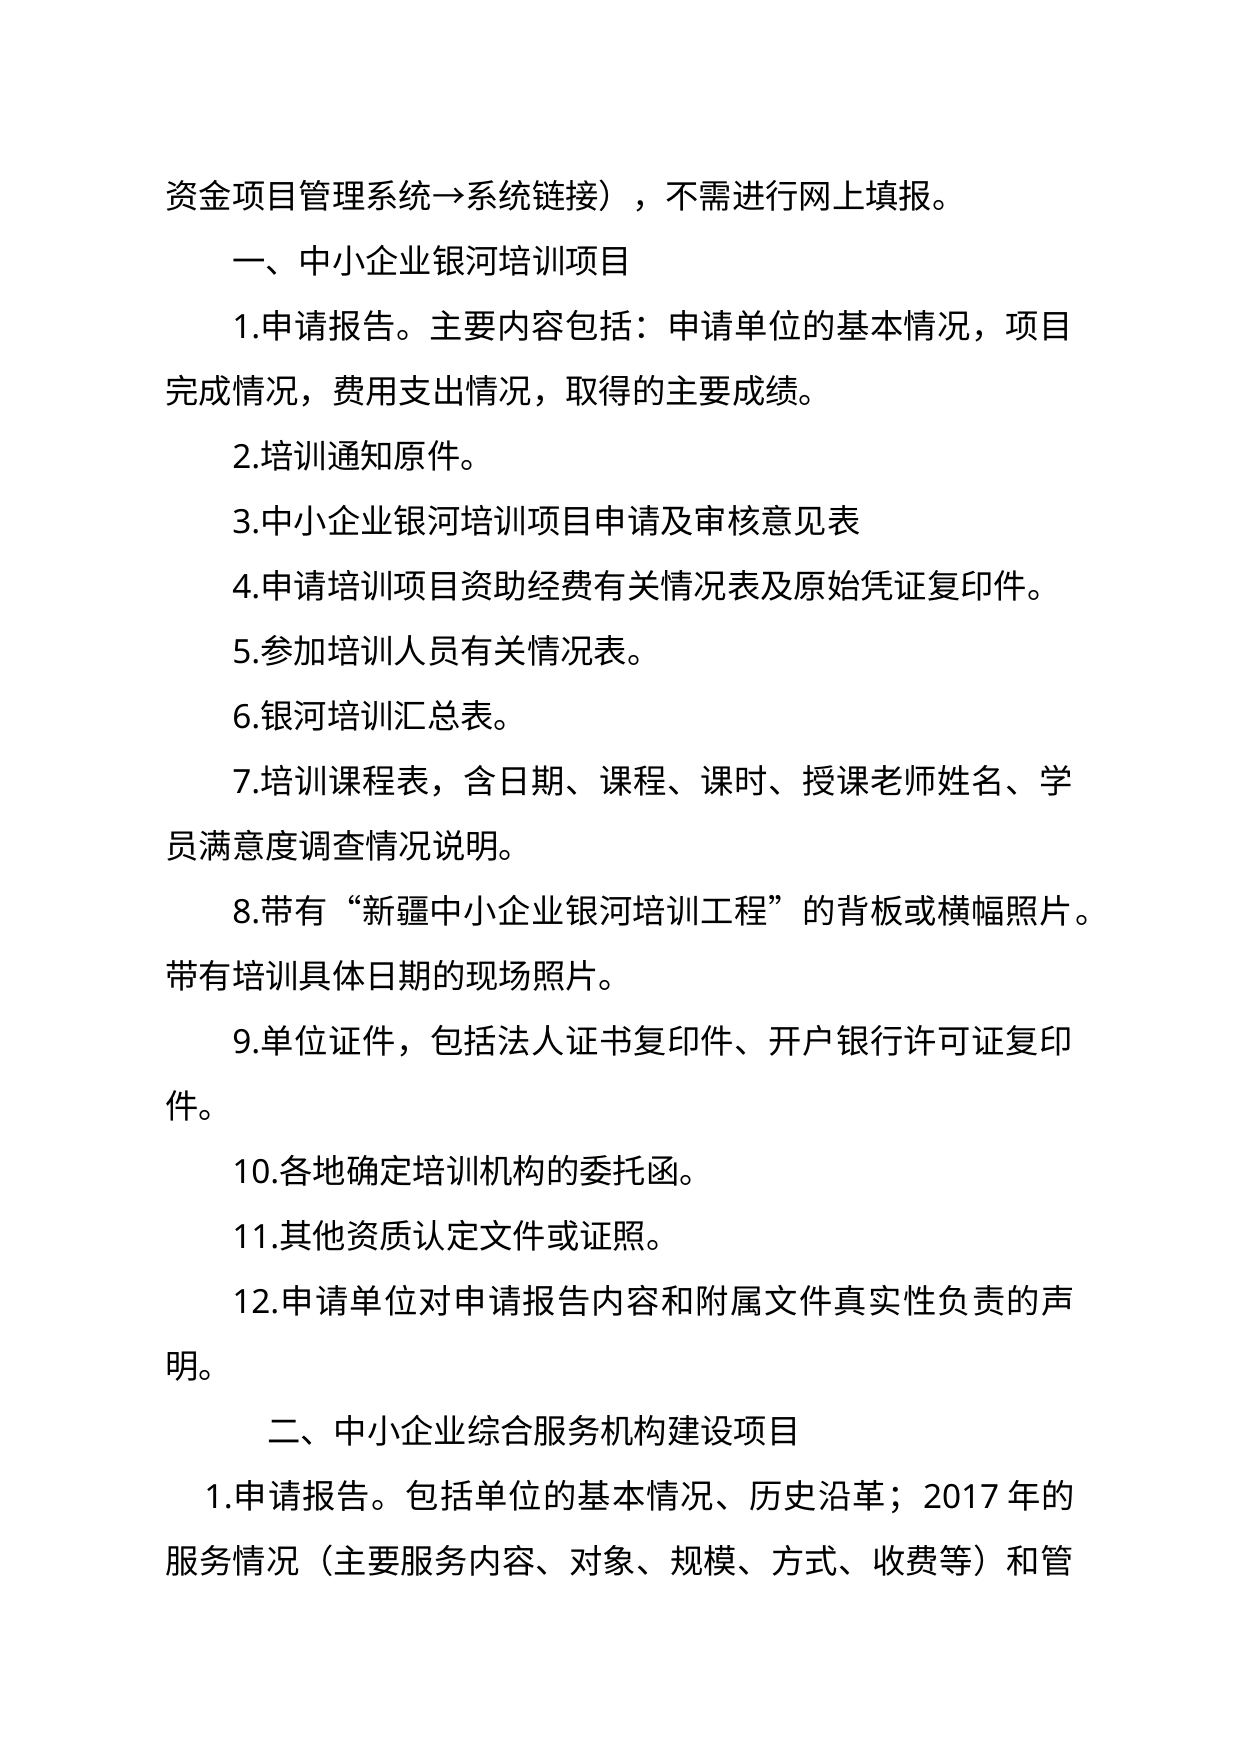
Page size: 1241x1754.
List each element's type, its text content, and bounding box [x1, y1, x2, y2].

text 2.培训通知原件。 [165, 422, 1075, 487]
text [165, 162, 1075, 227]
text 1.申请报告。主要内容包括：申请单位的基本情况，项目完成情况，费用支出情况，取得的主要成绩。 [165, 292, 1075, 422]
text 4.申请培训项目资助经费有关情况表及原始凭证复印件。 [165, 552, 1075, 617]
text 7.培训课程表，含日期、课程、课时、授课老师姓名、学员满意度调查情况说明。 [165, 747, 1075, 877]
text 8.带有“新疆中小企业银河培训工程”的背板或横幅照片。带有培训具体日期的现场照片。 [165, 877, 1075, 1007]
text 5.参加培训人员有关情况表。 [165, 617, 1075, 682]
text 6.银河培训汇总表。 [165, 682, 1075, 747]
text 二、中小企业综合服务机构建设项目 [267, 1397, 1075, 1462]
text 11.其他资质认定文件或证照。 [165, 1202, 1075, 1267]
text 一、中小企业银河培训项目 [165, 227, 1075, 292]
text 10.各地确定培训机构的委托函。 [165, 1137, 1075, 1202]
text 12.申请单位对申请报告内容和附属文件真实性负责的声明。 [165, 1267, 1075, 1397]
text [165, 1462, 1075, 1592]
text 9.单位证件，包括法人证书复印件、开户银行许可证复印件。 [165, 1007, 1075, 1137]
text 3.中小企业银河培训项目申请及审核意见表 [165, 487, 1075, 552]
